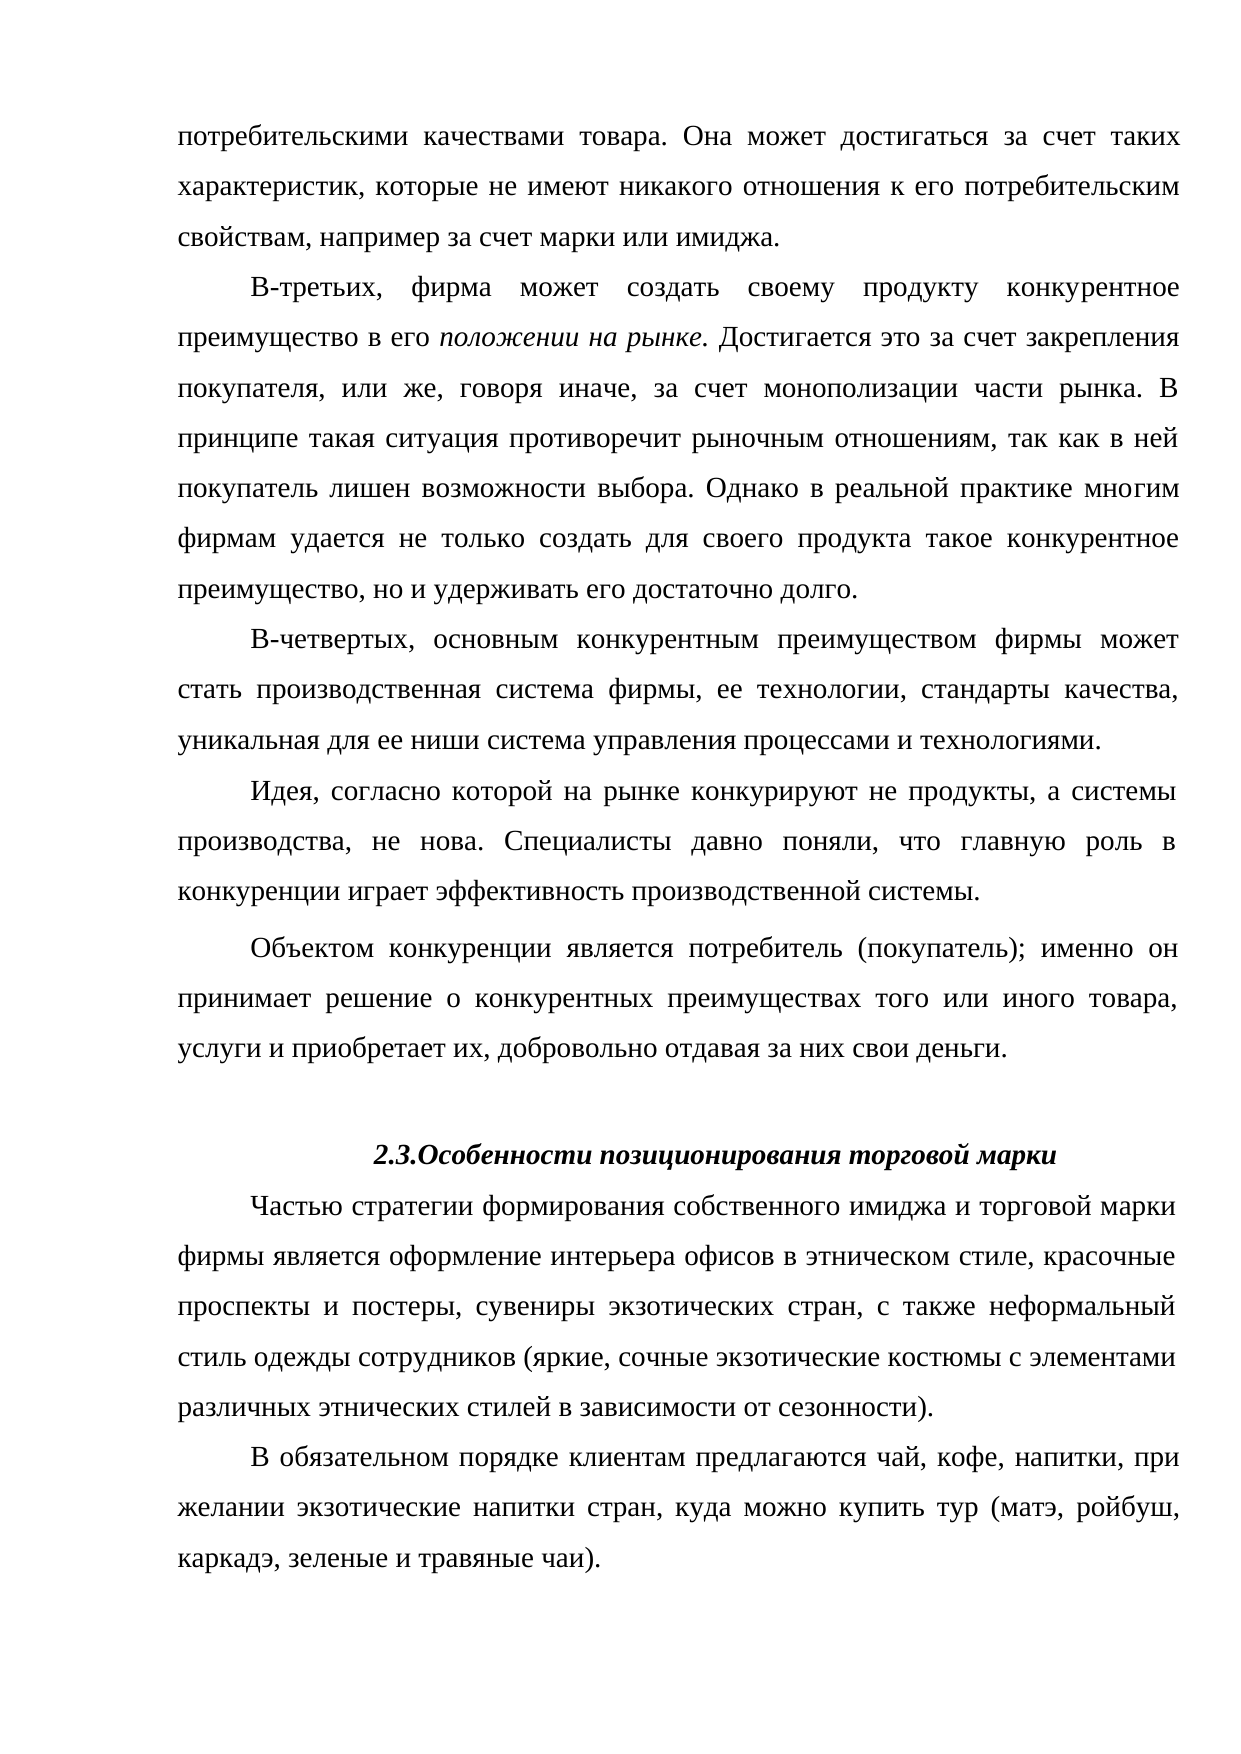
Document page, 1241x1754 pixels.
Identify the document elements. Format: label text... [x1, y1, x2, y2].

text В обязательном порядке клиентам предлагаются чай, кофе, напитки, при желании экзотические напитки стран, куда можно купить тур (матэ, ройбуш, каркадэ, зеленые и травяные чаи). [177, 1439, 1181, 1573]
text В-четвертых, основным конкурентным преимуществом фирмы может стать производственная система фирмы, ее технологии, стандарты качества, уникальная для ее ниши система управления процессами и технологиями. [177, 621, 1180, 755]
subtitle 2.3.Особенности позиционирования торговой марки [177, 1137, 1181, 1171]
text Идея, согласно которой на рынке конкурируют не продукты, а системы производства, не нова. Специалисты давно поняли, что главную роль в конкуренции играет эффективность производственной системы. [177, 773, 1178, 907]
text Частью стратегии формирования собственного имиджа и торговой марки фирмы является оформление интерьера офисов в этническом стиле, красочные проспекты и постеры, сувениры экзотических стран, с также неформальный стиль одежды сотрудников (яркие, сочные экзотические костюмы с элементами различных этнических стилей в зависимости от сезонности). [177, 1188, 1177, 1422]
text В-третьих, фирма может создать своему продукту конкурентное преимущество в его положении на рынке. Достигается это за счет закрепления покупателя, или же, говоря иначе, за счет монополизации части рынка. В принципе такая ситуация противоречит рыночным отношениям, так как в ней покупатель лишен возможности выбора. Однако в реальной практике многим фирмам удается не только создать для своего продукта такое конкурентное преимущество, но и удерживать его достаточно долго. [177, 269, 1180, 604]
text Объектом конкуренции является потребитель (покупатель); именно он принимает решение о конкурентных преимуществах того или иного товара, услуги и приобретает их, добровольно отдавая за них свои деньги. [177, 930, 1179, 1064]
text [177, 118, 1181, 252]
